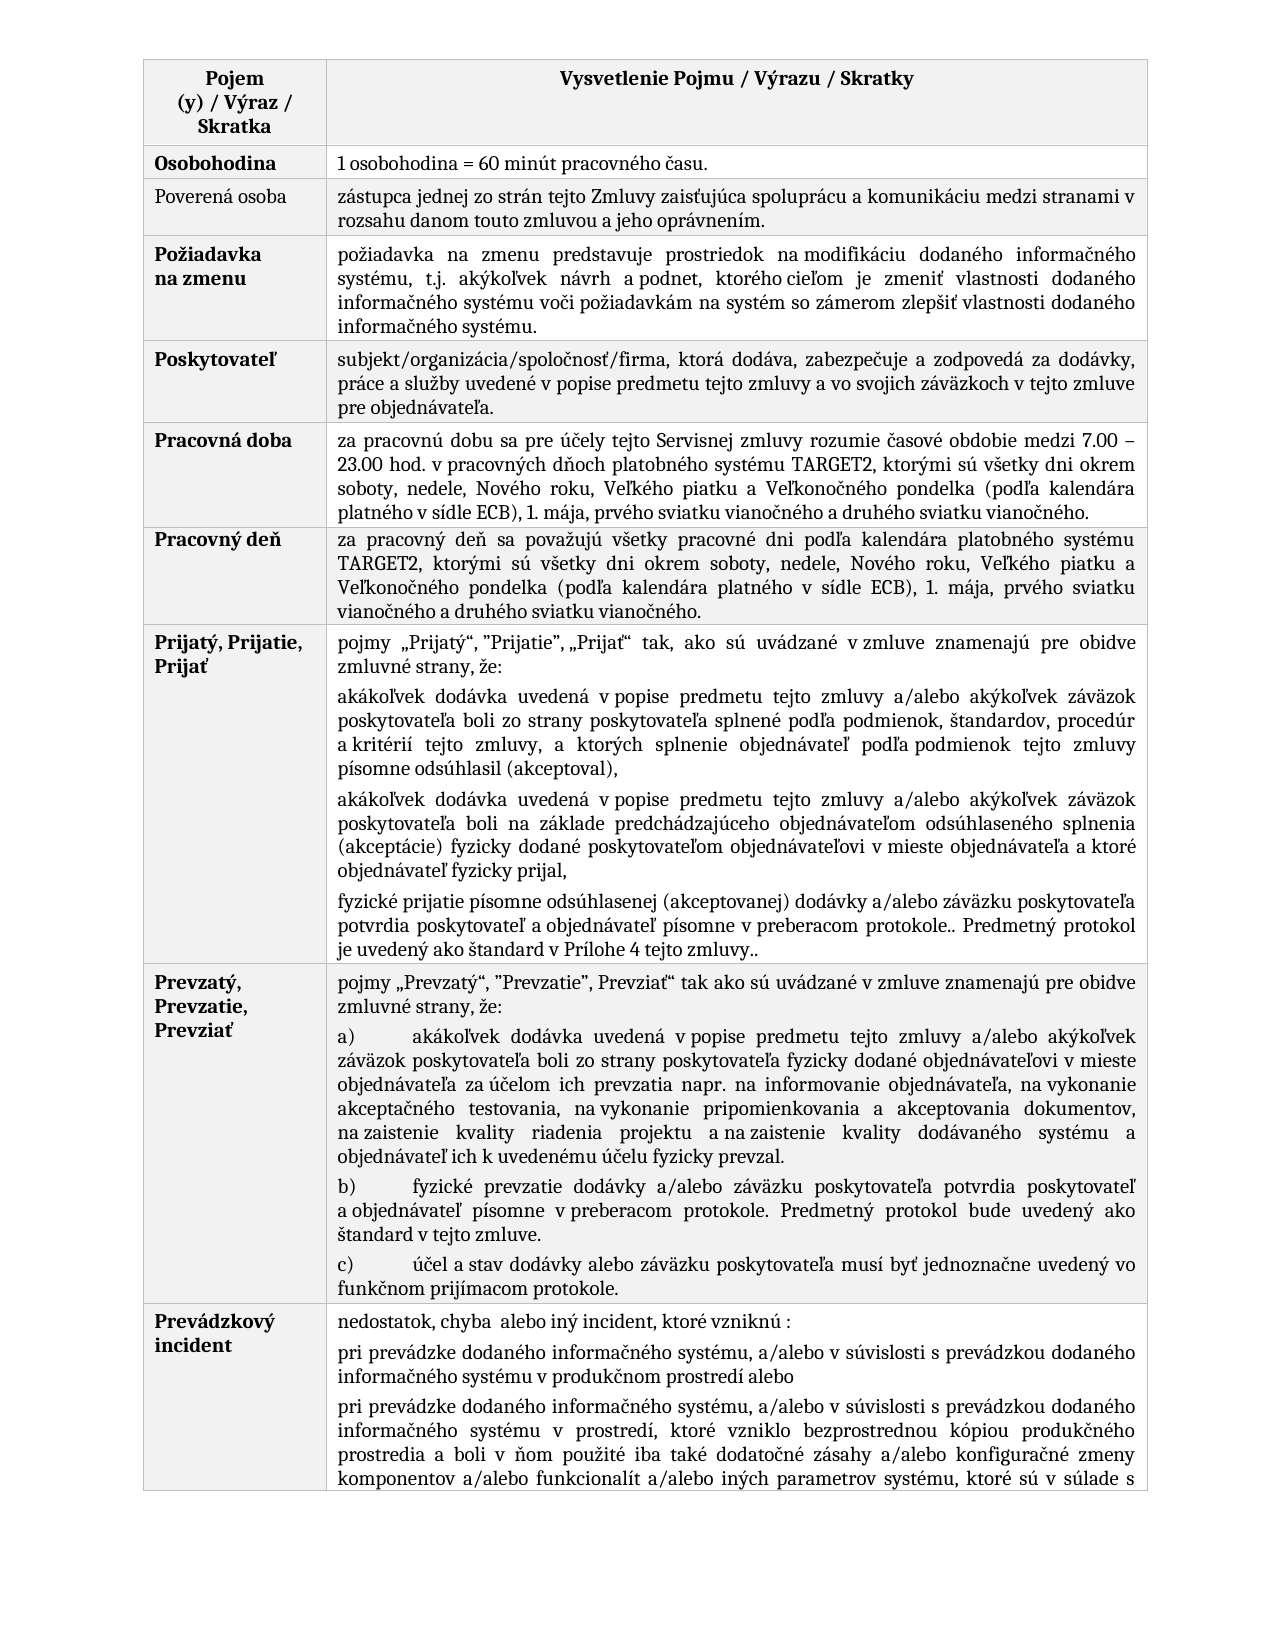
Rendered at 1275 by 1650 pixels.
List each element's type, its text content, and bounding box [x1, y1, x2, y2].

table_cell pojmy „Prijatý“, ”Prijatie”, „Prijať“ tak, ako sú uvádzané v zmluve znamenajú pre obidve zmluvné strany, že: akákoľvek dodávka uvedená v popise predmetu tejto zmluvy a/alebo akýkoľvek záväzok poskytovateľa boli zo strany poskytovateľa splnené podľa podmienok, štandardov, procedúr a kritérií tejto zmluvy, a ktorých splnenie objednávateľ podľa podmienok tejto zmluvy písomne odsúhlasil (akceptoval), akákoľvek dodávka uvedená v popise predmetu tejto zmluvy a/alebo akýkoľvek záväzok poskytovateľa boli na základe predchádzajúceho objednávateľom odsúhlaseného splnenia (akceptácie) fyzicky dodané poskytovateľom objednávateľovi v mieste objednávateľa a ktoré objednávateľ fyzicky prijal, fyzické prijatie písomne odsúhlasenej (akceptovanej) dodávky a/alebo záväzku poskytovateľa potvrdia poskytovateľ a objednávateľ písomne v preberacom protokole.. Predmetný protokol je uvedený ako štandard v Prílohe 4 tejto zmluvy.. [327, 625, 1147, 963]
table_cell subjekt/organizácia/spoločnosť/firma, ktorá dodáva, zabezpečuje a zodpovedá za dodávky, práce a služby uvedené v popise predmetu tejto zmluvy a vo svojich záväzkoch v tejto zmluve pre objednávateľa. [327, 341, 1147, 422]
table_cell zástupca jednej zo strán tejto Zmluvy zaisťujúca spoluprácu a komunikáciu medzi stranami v rozsahu danom touto zmluvou a jeho oprávnením. [327, 179, 1147, 235]
table_cell Pracovná doba [144, 423, 326, 527]
table_cell Poverená osoba [144, 179, 326, 235]
table_cell Prevzatý, Prevzatie, Prevziať [144, 964, 326, 1303]
table_header Pojem (y) / Výraz / Skratka [144, 60, 326, 144]
table_cell Prijatý, Prijatie, Prijať [144, 625, 326, 963]
table_cell Pracovný deň [144, 528, 326, 624]
table_cell Osobohodina [144, 146, 326, 178]
table_cell Poskytovateľ [144, 341, 326, 422]
table_header Vysvetlenie Pojmu / Výrazu / Skratky [327, 60, 1147, 144]
table_cell za pracovnú dobu sa pre účely tejto Servisnej zmluvy rozumie časové obdobie medzi 7.00 – 23.00 hod. v pracovných dňoch platobného systému TARGET2, ktorými sú všetky dni okrem soboty, nedele, Nového roku, Veľkého piatku a Veľkonočného pondelka (podľa kalendára platného v sídle ECB), 1. mája, prvého sviatku vianočného a druhého sviatku vianočného. [327, 423, 1147, 527]
table_cell požiadavka na zmenu predstavuje prostriedok na modifikáciu dodaného informačného systému, t.j. akýkoľvek návrh a podnet, ktorého cieľom je zmeniť vlastnosti dodaného informačného systému voči požiadavkám na systém so zámerom zlepšiť vlastnosti dodaného informačného systému. [327, 236, 1147, 340]
table_cell pojmy „Prevzatý“, ”Prevzatie”, Prevziať“ tak ako sú uvádzané v zmluve znamenajú pre obidve zmluvné strany, že: akákoľvek dodávka uvedená v popise predmetu tejto zmluvy a/alebo akýkoľvek záväzok poskytovateľa boli zo strany poskytovateľa fyzicky dodané objednávateľovi v mieste objednávateľa za účelom ich prevzatia napr. na informovanie objednávateľa, na vykonanie akceptačného testovania, na vykonanie pripomienkovania a akceptovania dokumentov, na zaistenie kvality riadenia projektu a na zaistenie kvality dodávaného systému a objednávateľ ich k uvedenému účelu fyzicky prevzal. fyzické prevzatie dodávky a/alebo záväzku poskytovateľa potvrdia poskytovateľ a objednávateľ písomne v preberacom protokole. Predmetný protokol bude uvedený ako štandard v tejto zmluve. účel a stav dodávky alebo záväzku poskytovateľa musí byť jednoznačne uvedený vo funkčnom prijímacom protokole. [327, 964, 1147, 1303]
table_cell Prevádzkový incident [144, 1304, 326, 1490]
table_cell Požiadavka na zmenu [144, 236, 326, 340]
table_cell za pracovný deň sa považujú všetky pracovné dni podľa kalendára platobného systému TARGET2, ktorými sú všetky dni okrem soboty, nedele, Nového roku, Veľkého piatku a Veľkonočného pondelka (podľa kalendára platného v sídle ECB), 1. mája, prvého sviatku vianočného a druhého sviatku vianočného. [327, 528, 1147, 624]
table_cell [327, 1304, 1147, 1490]
table_cell 1 osobohodina = 60 minút pracovného času. [327, 146, 1147, 178]
